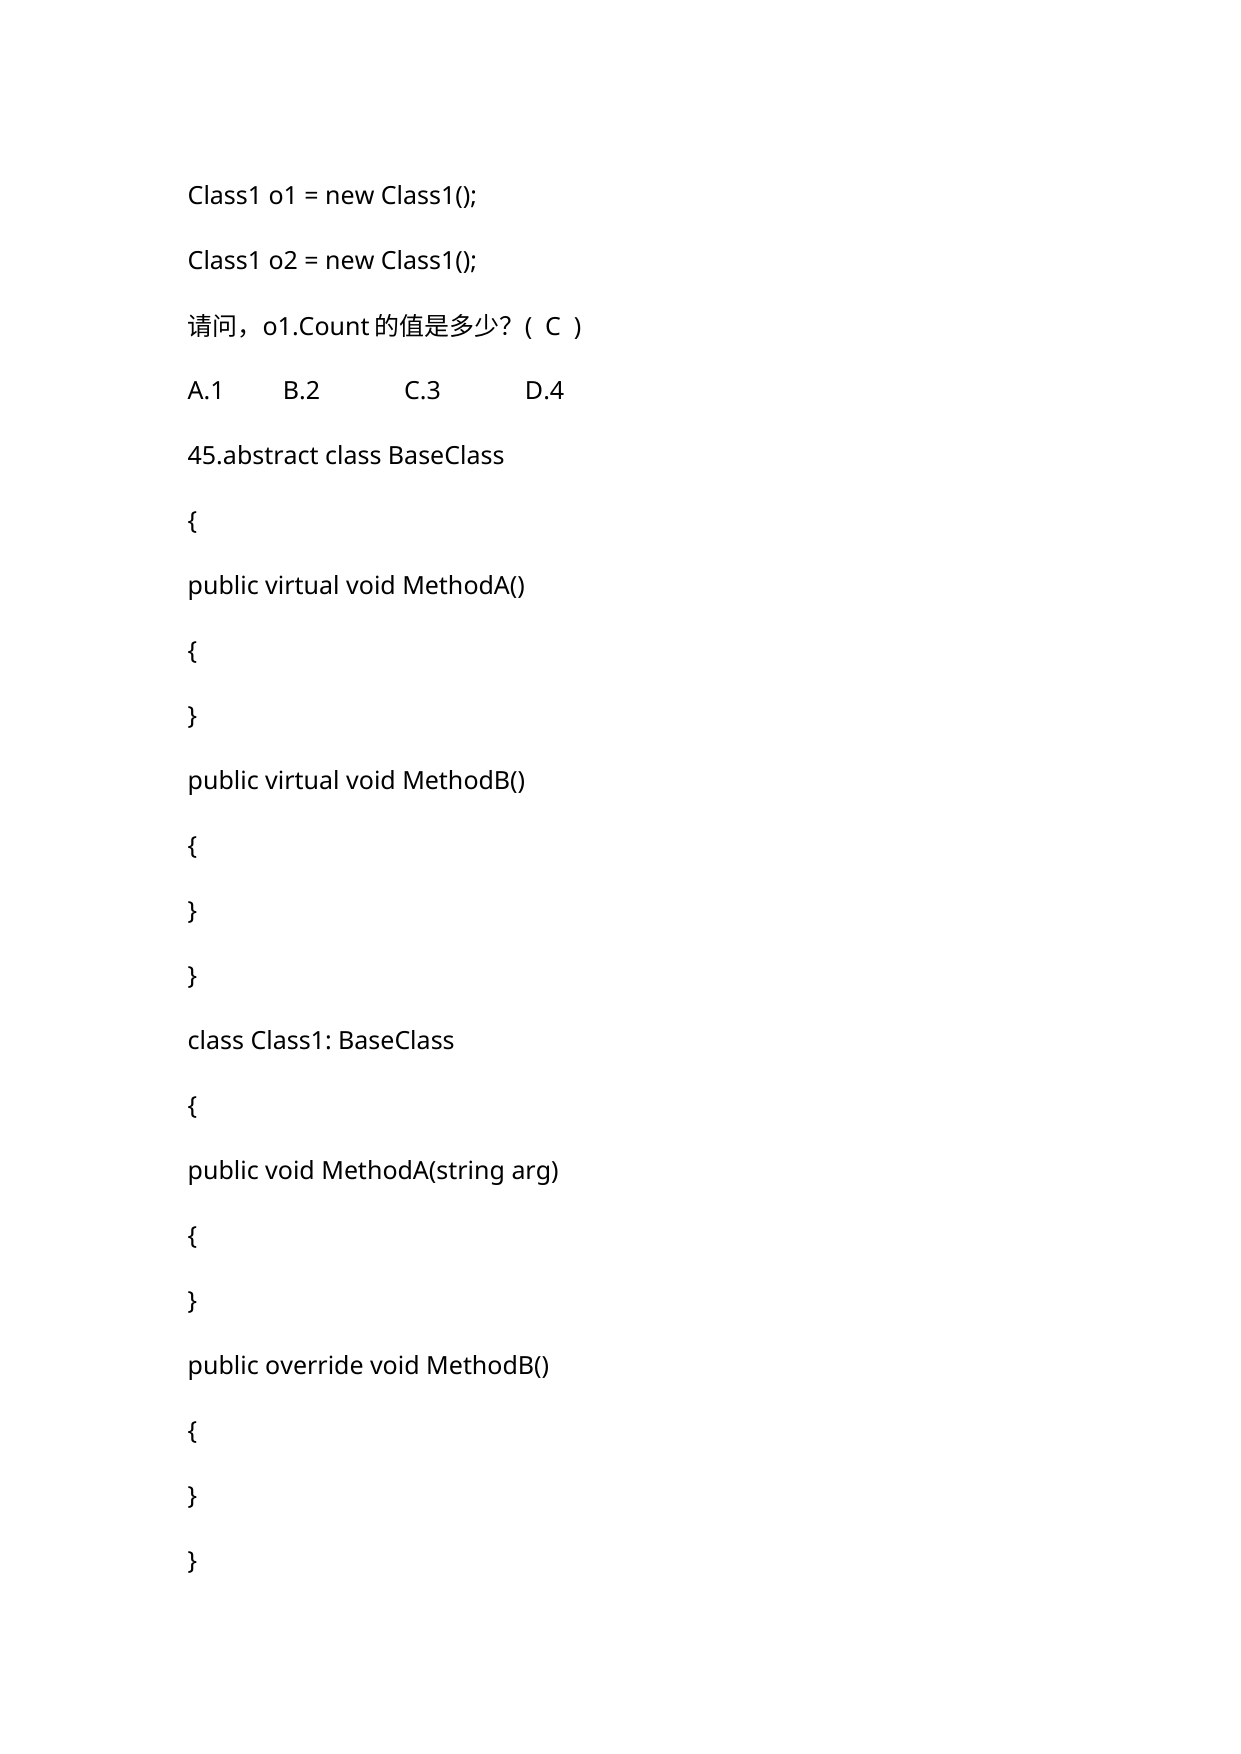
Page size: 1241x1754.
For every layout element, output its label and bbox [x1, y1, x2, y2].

text [187, 162, 1053, 1592]
